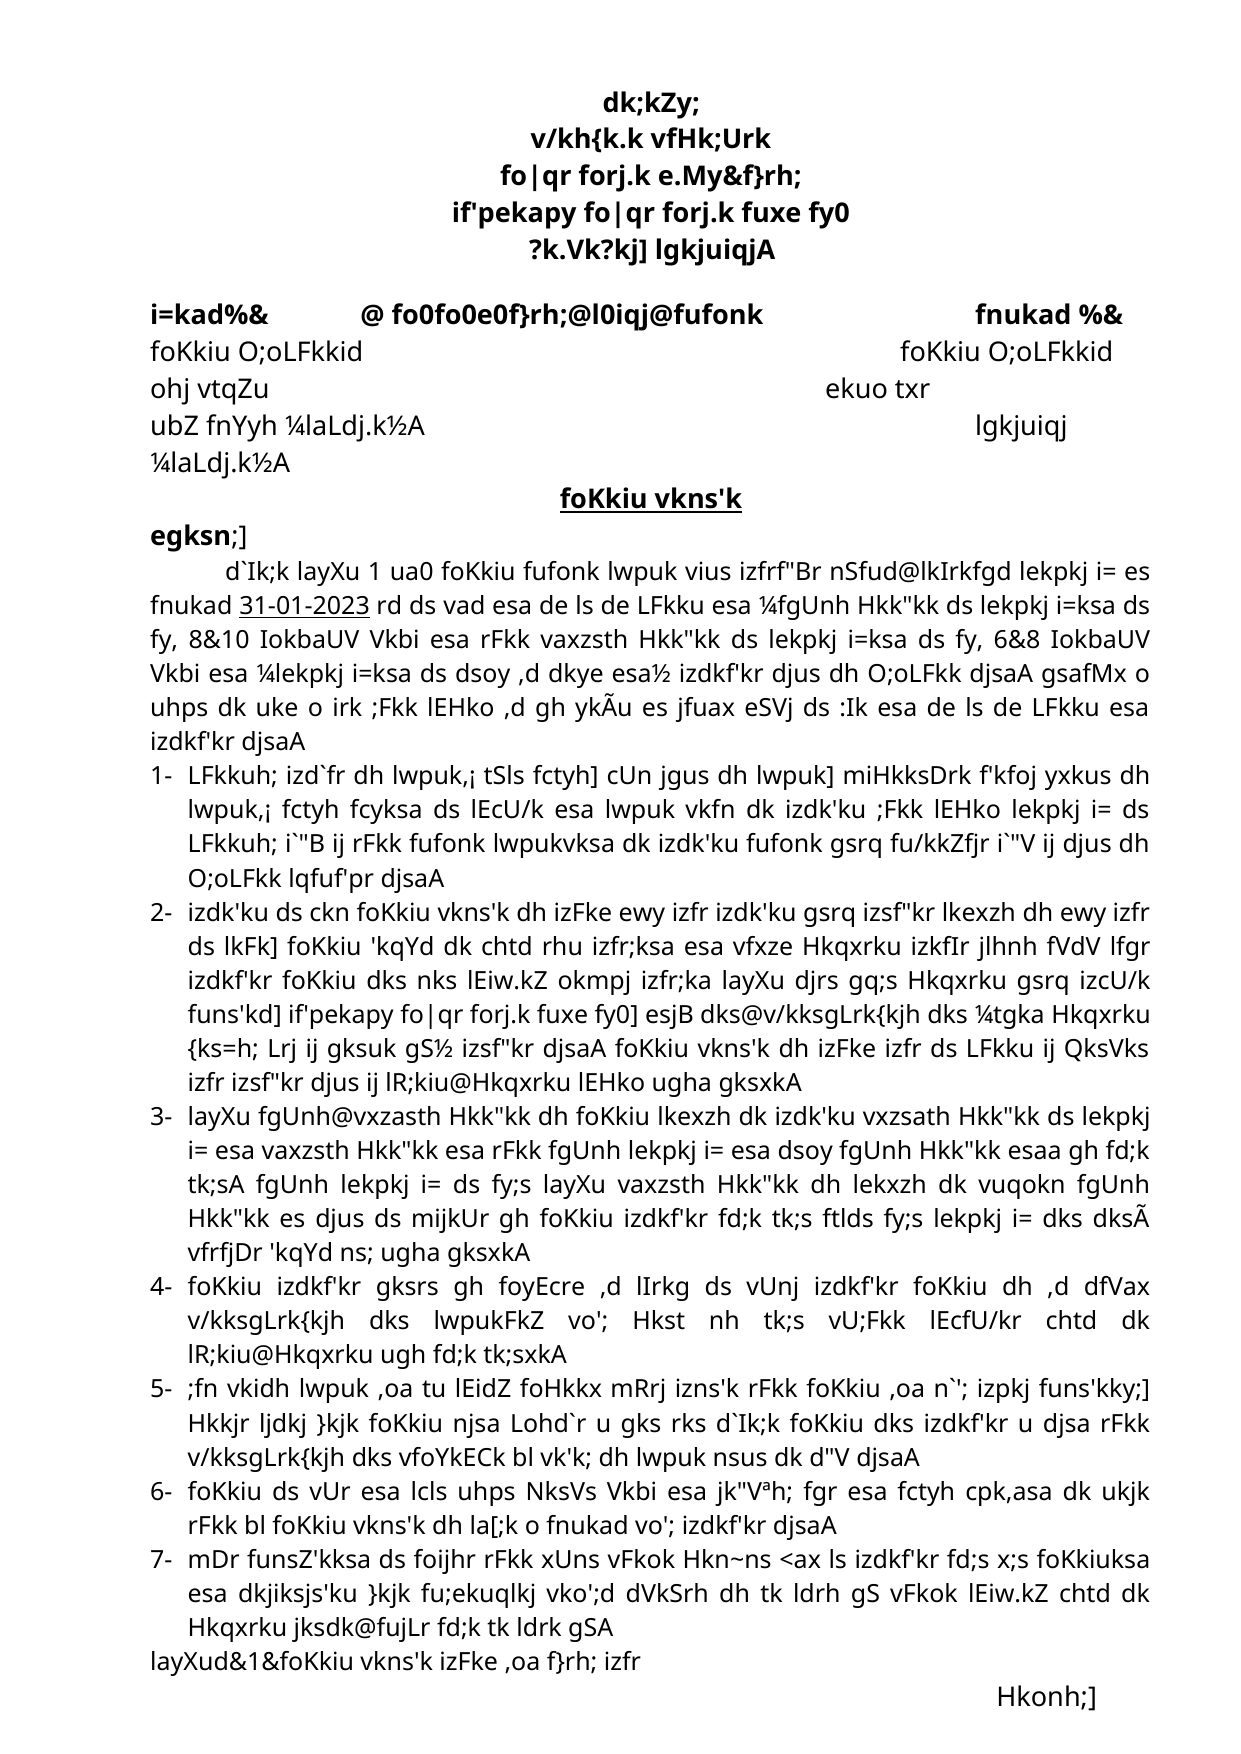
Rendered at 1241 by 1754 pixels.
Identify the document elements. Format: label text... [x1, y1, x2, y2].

text ubZ fnYyh ¼laLdj.k½A lgkjuiqj ¼laLdj.k½A [150, 406, 1152, 480]
text fo|qr forj.k e.My&f}rh; [150, 157, 1152, 194]
text egksn;] [150, 517, 1152, 554]
text foKkiu vkns'k [150, 480, 1152, 517]
text i=kad%& @ fo0fo0e0f}rh;@l0iqj@fufonk fnukad %& [150, 296, 1152, 332]
text layXud&1&foKkiu vkns'k izFke ,oa f}rh; izfr [150, 1644, 1152, 1678]
text if'pekapy fo|qr forj.k fuxe fy0 [150, 194, 1152, 231]
list mDr funsZ'kksa ds foijhr rFkk xUns vFkok Hkn~ns <ax ls izdkf'kr fd;s x;s foKkiuksa esa dkjiksjs'ku }kjk fu;ekuqlkj vko';d dVkSrh dh tk ldrh gS vFkok lEiw.kZ chtd dk Hkqxrku jksdk@fujLr fd;k tk ldrk gSA [150, 1541, 1152, 1644]
text foKkiu O;oLFkkid foKkiu O;oLFkkid [150, 332, 1152, 369]
list LFkkuh; izd`fr dh lwpuk,¡ tSls fctyh] cUn jgus dh lwpuk] miHkksDrk f'kfoj yxkus dh lwpuk,¡ fctyh fcyksa ds lEcU/k esa lwpuk vkfn dk izdk'ku ;Fkk lEHko lekpkj i= ds LFkkuh; i`"B ij rFkk fufonk lwpukvksa dk izdk'ku fufonk gsrq fu/kkZfjr i`"V ij djus dh O;oLFkk lqfuf'pr djsaA [150, 758, 1152, 894]
list izdk'ku ds ckn foKkiu vkns'k dh izFke ewy izfr izdk'ku gsrq izsf"kr lkexzh dh ewy izfr ds lkFk] foKkiu 'kqYd dk chtd rhu izfr;ksa esa vfxze Hkqxrku izkfIr jlhnh fVdV lfgr izdkf'kr foKkiu dks nks lEiw.kZ okmpj izfr;ka layXu djrs gq;s Hkqxrku gsrq izcU/k funs'kd] if'pekapy fo|qr forj.k fuxe fy0] esjB dks@v/kksgLrk{kjh dks ¼tgka Hkqxrku {ks=h; Lrj ij gksuk gS½ izsf"kr djsaA foKkiu vkns'k dh izFke izfr ds LFkku ij QksVks izfr izsf"kr djus ij lR;kiu@Hkqxrku lEHko ugha gksxkA [150, 894, 1152, 1099]
list foKkiu izdkf'kr gksrs gh foyEcre ,d lIrkg ds vUnj izdkf'kr foKkiu dh ,d dfVax v/kksgLrk{kjh dks lwpukFkZ vo'; Hkst nh tk;s vU;Fkk lEcfU/kr chtd dk lR;kiu@Hkqxrku ugh fd;k tk;sxkA [150, 1269, 1152, 1371]
text Hkonh;] [225, 1678, 1152, 1714]
list layXu fgUnh@vxzasth Hkk"kk dh foKkiu lkexzh dk izdk'ku vxzsath Hkk"kk ds lekpkj i= esa vaxzsth Hkk"kk esa rFkk fgUnh lekpkj i= esa dsoy fgUnh Hkk"kk esaa gh fd;k tk;sA fgUnh lekpkj i= ds fy;s layXu vaxzsth Hkk"kk dh lekxzh dk vuqokn fgUnh Hkk"kk es djus ds mijkUr gh foKkiu izdkf'kr fd;k tk;s ftlds fy;s lekpkj i= dks dksÃ vfrfjDr 'kqYd ns; ugha gksxkA [150, 1099, 1152, 1269]
text d`Ik;k layXu 1 ua0 foKkiu fufonk lwpuk vius izfrf"Br nSfud@lkIrkfgd lekpkj i= es fnukad 31-01-2023 rd ds vad esa de ls de LFkku esa ¼fgUnh Hkk"kk ds lekpkj i=ksa ds fy, 8&10 IokbaUV Vkbi esa rFkk vaxzsth Hkk"kk ds lekpkj i=ksa ds fy, 6&8 IokbaUV Vkbi esa ¼lekpkj i=ksa ds dsoy ,d dkye esa½ izdkf'kr djus dh O;oLFkk djsaA gsafMx o uhps dk uke o irk ;Fkk lEHko ,d gh ykÃu es jfuax eSVj ds :Ik esa de ls de LFkku esa izdkf'kr djsaA [150, 554, 1152, 758]
list foKkiu ds vUr esa lcls uhps NksVs Vkbi esa jk"Vªh; fgr esa fctyh cpk,asa dk ukjk rFkk bl foKkiu vkns'k dh la[;k o fnukad vo'; izdkf'kr djsaA [150, 1473, 1152, 1541]
text v/kh{k.k vfHk;Urk [150, 120, 1152, 157]
list ;fn vkidh lwpuk ,oa tu lEidZ foHkkx mRrj izns'k rFkk foKkiu ,oa n`'; izpkj funs'kky;] Hkkjr ljdkj }kjk foKkiu njsa Lohd`r u gks rks d`Ik;k foKkiu dks izdkf'kr u djsa rFkk v/kksgLrk{kjh dks vfoYkECk bl vk'k; dh lwpuk nsus dk d"V djsaA [150, 1371, 1152, 1473]
text ?k.Vk?kj] lgkjuiqjA [150, 231, 1152, 267]
text dk;kZy; [150, 83, 1152, 120]
text ohj vtqZu ekuo txr [150, 369, 1152, 406]
